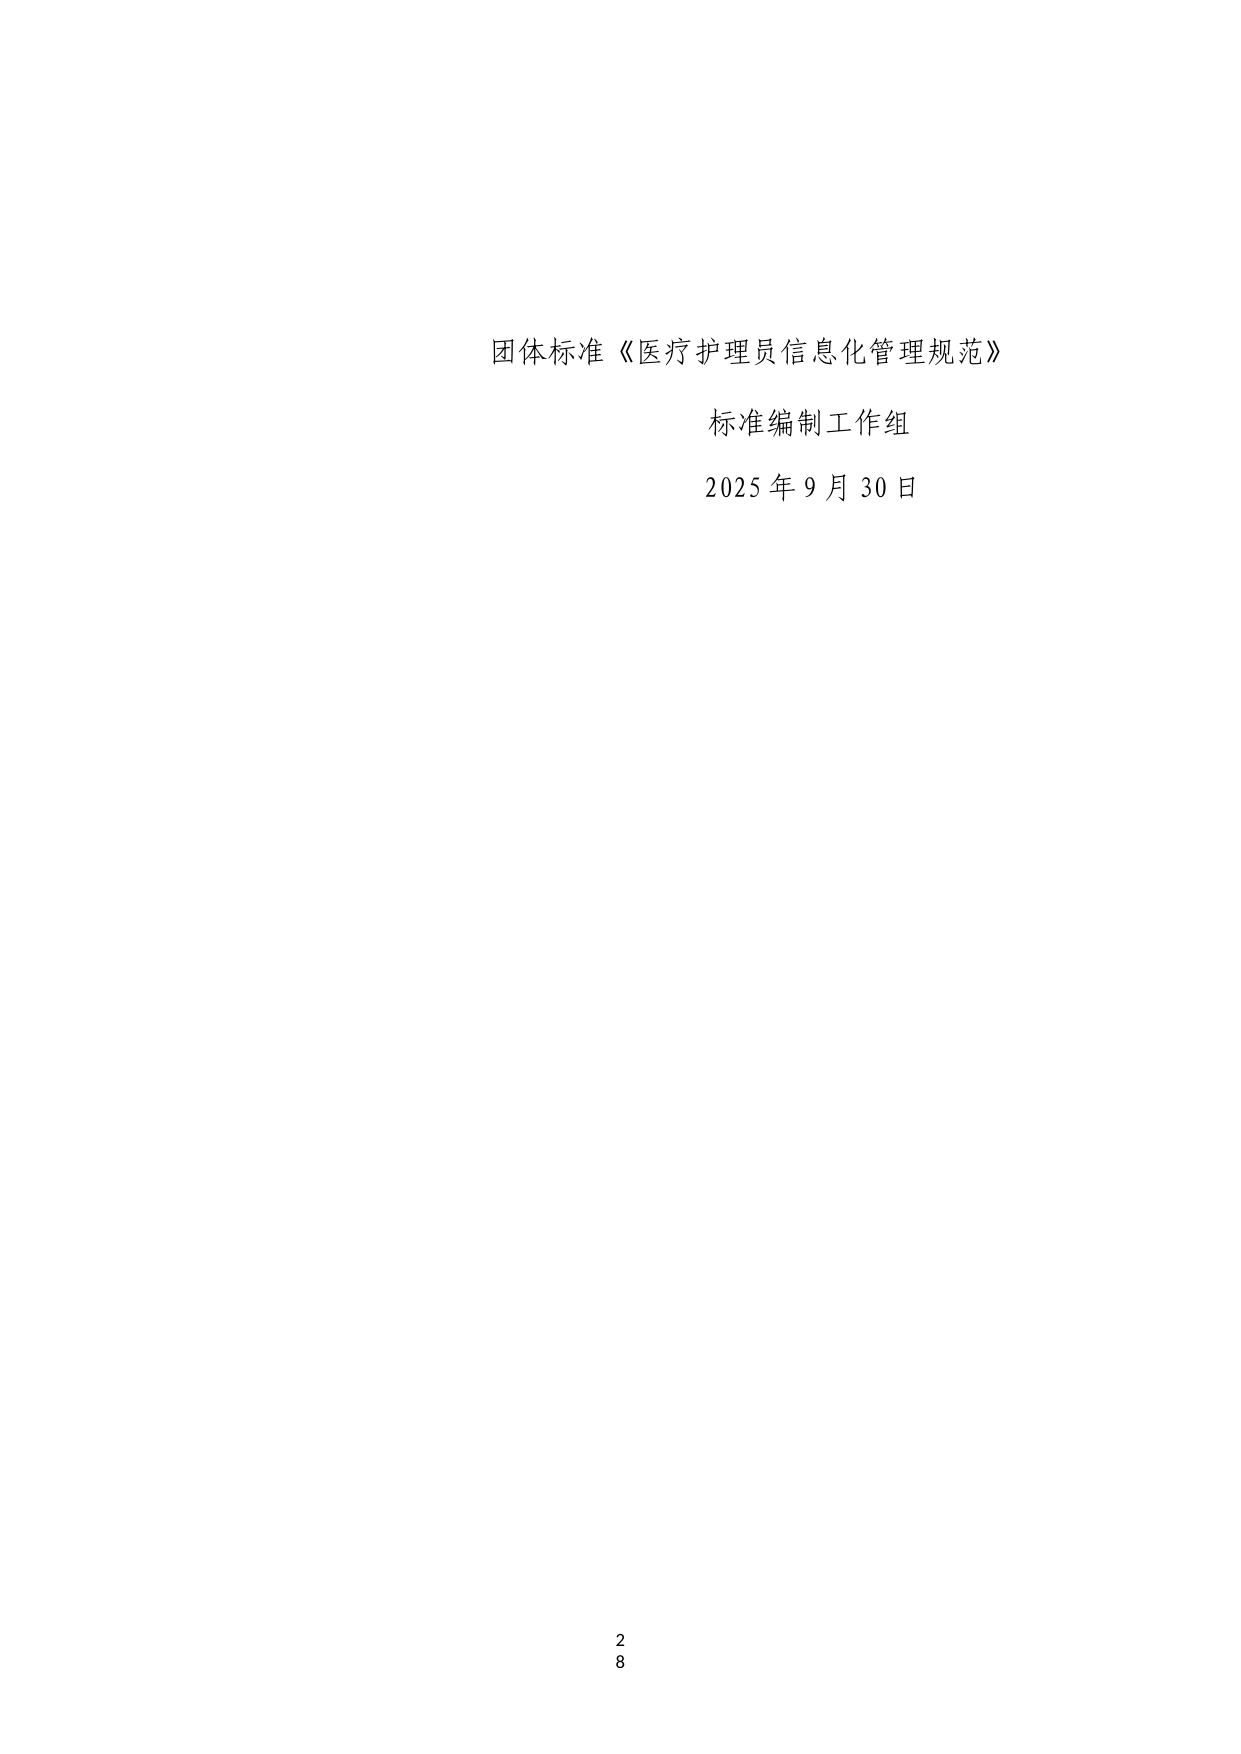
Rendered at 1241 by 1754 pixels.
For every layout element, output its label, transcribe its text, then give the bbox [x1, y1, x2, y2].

text 标准编制工作组 [153, 388, 970, 453]
text 团体标准《医疗护理员信息化管理规范》 [153, 317, 1087, 382]
text 2025年9月30日 [153, 453, 1087, 518]
